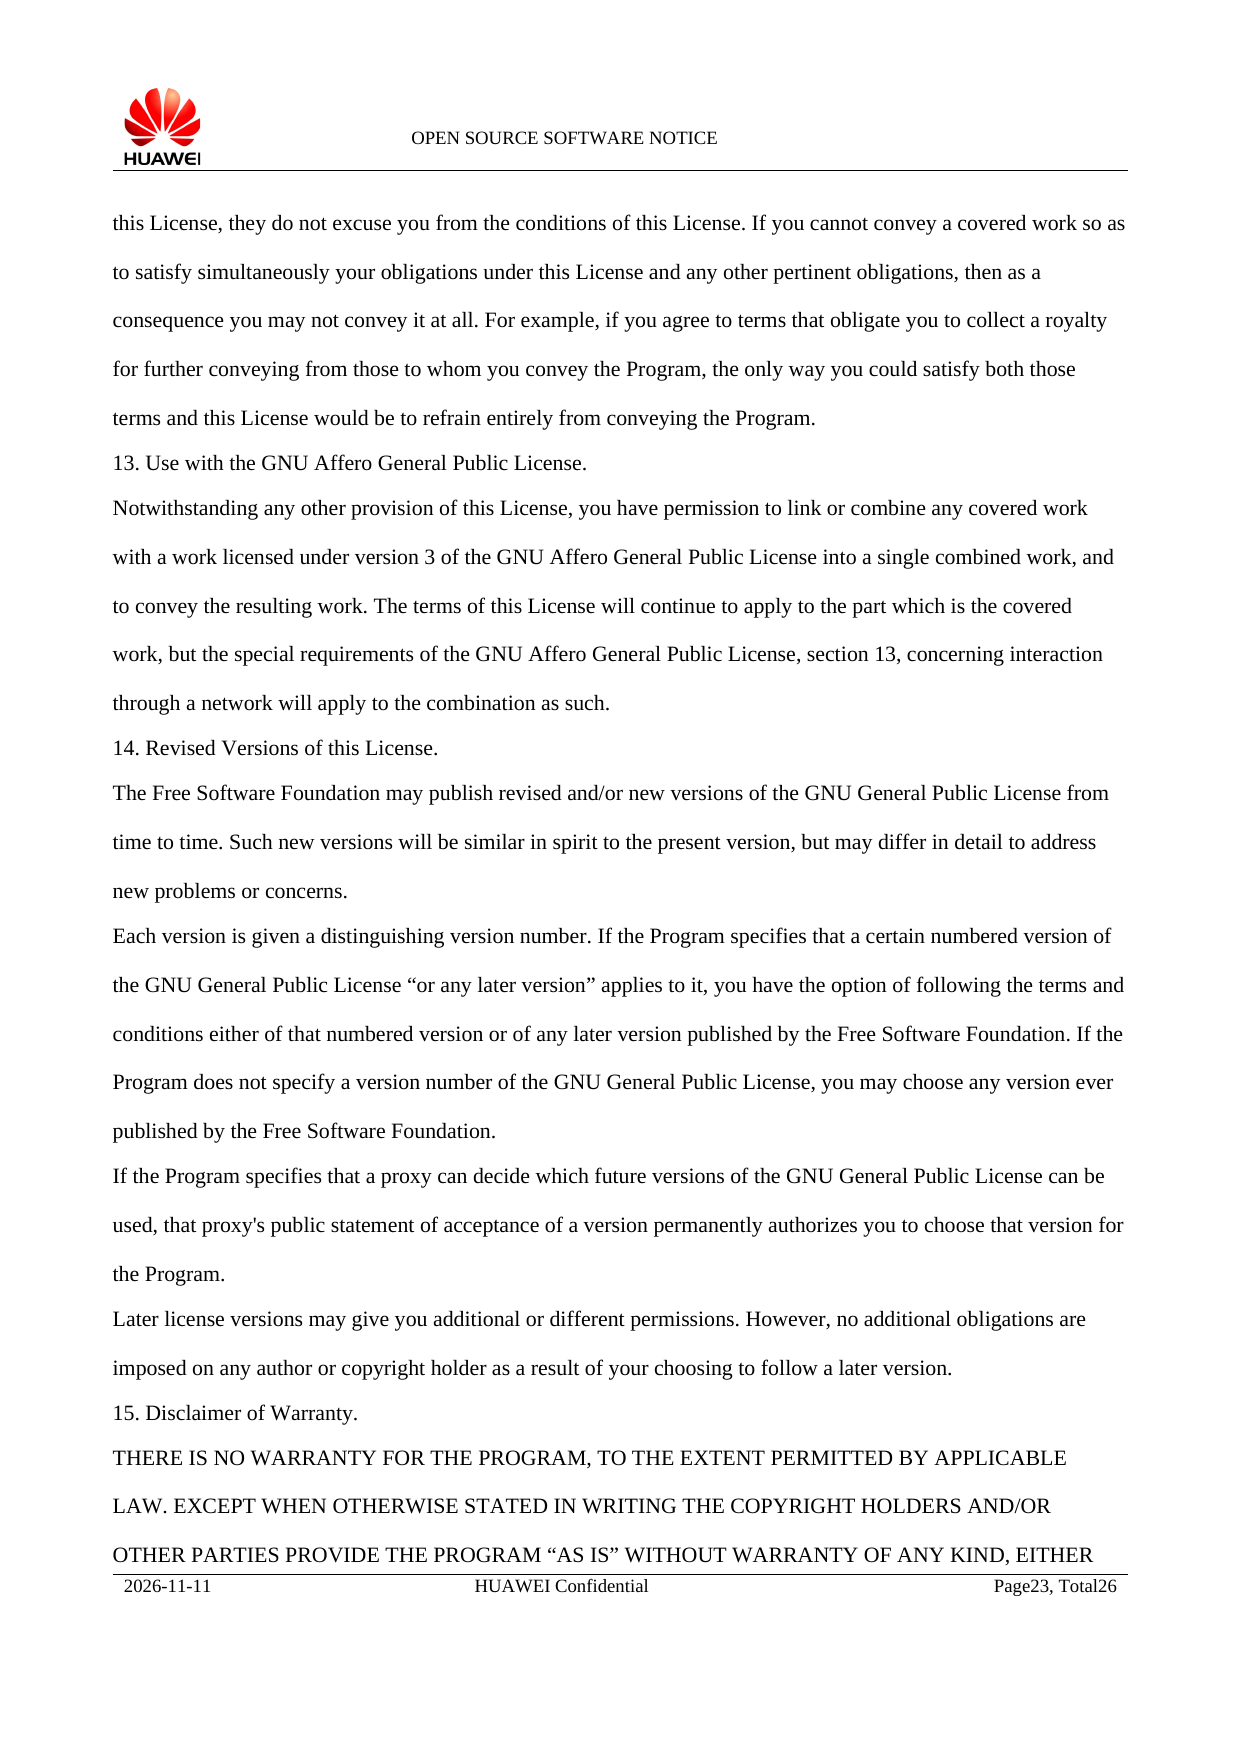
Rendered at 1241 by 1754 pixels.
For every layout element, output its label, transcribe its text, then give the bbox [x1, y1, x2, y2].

text If the Program specifies that a proxy can decide which future versions of the GNU General Public License can be used, that proxy's public statement of acceptance of a version permanently authorizes you to choose that version for the Program. [112, 1159, 1128, 1289]
picture [124, 88, 201, 165]
text Each version is given a distinguishing version number. If the Program specifies that a certain numbered version of the GNU General Public License “or any later version” applies to it, you have the option of following the terms and conditions either of that numbered version or of any later version published by the Free Software Foundation. If the Program does not specify a version number of the GNU General Public License, you may choose any version ever published by the Free Software Foundation. [112, 919, 1128, 1147]
text 14. Revised Versions of this License. [112, 732, 1128, 764]
text Later license versions may give you additional or different permissions. However, no additional obligations are imposed on any author or copyright holder as a result of your choosing to follow a later version. [112, 1302, 1128, 1383]
text 15. Disclaimer of Warranty. [112, 1396, 1128, 1428]
text Notwithstanding any other provision of this License, you have permission to link or combine any covered work with a work licensed under version 3 of the GNU Affero General Public License into a single combined work, and to convey the resulting work. The terms of this License will continue to apply to the part which is the covered work, but the special requirements of the GNU Affero General Public License, section 13, concerning interaction through a network will apply to the combination as such. [112, 492, 1128, 719]
text The Free Software Foundation may publish revised and/or new versions of the GNU General Public License from time to time. Such new versions will be similar in spirit to the present version, but may differ in detail to address new problems or concerns. [112, 777, 1128, 907]
text 13. Use with the GNU Affero General Public License. [112, 446, 1128, 479]
